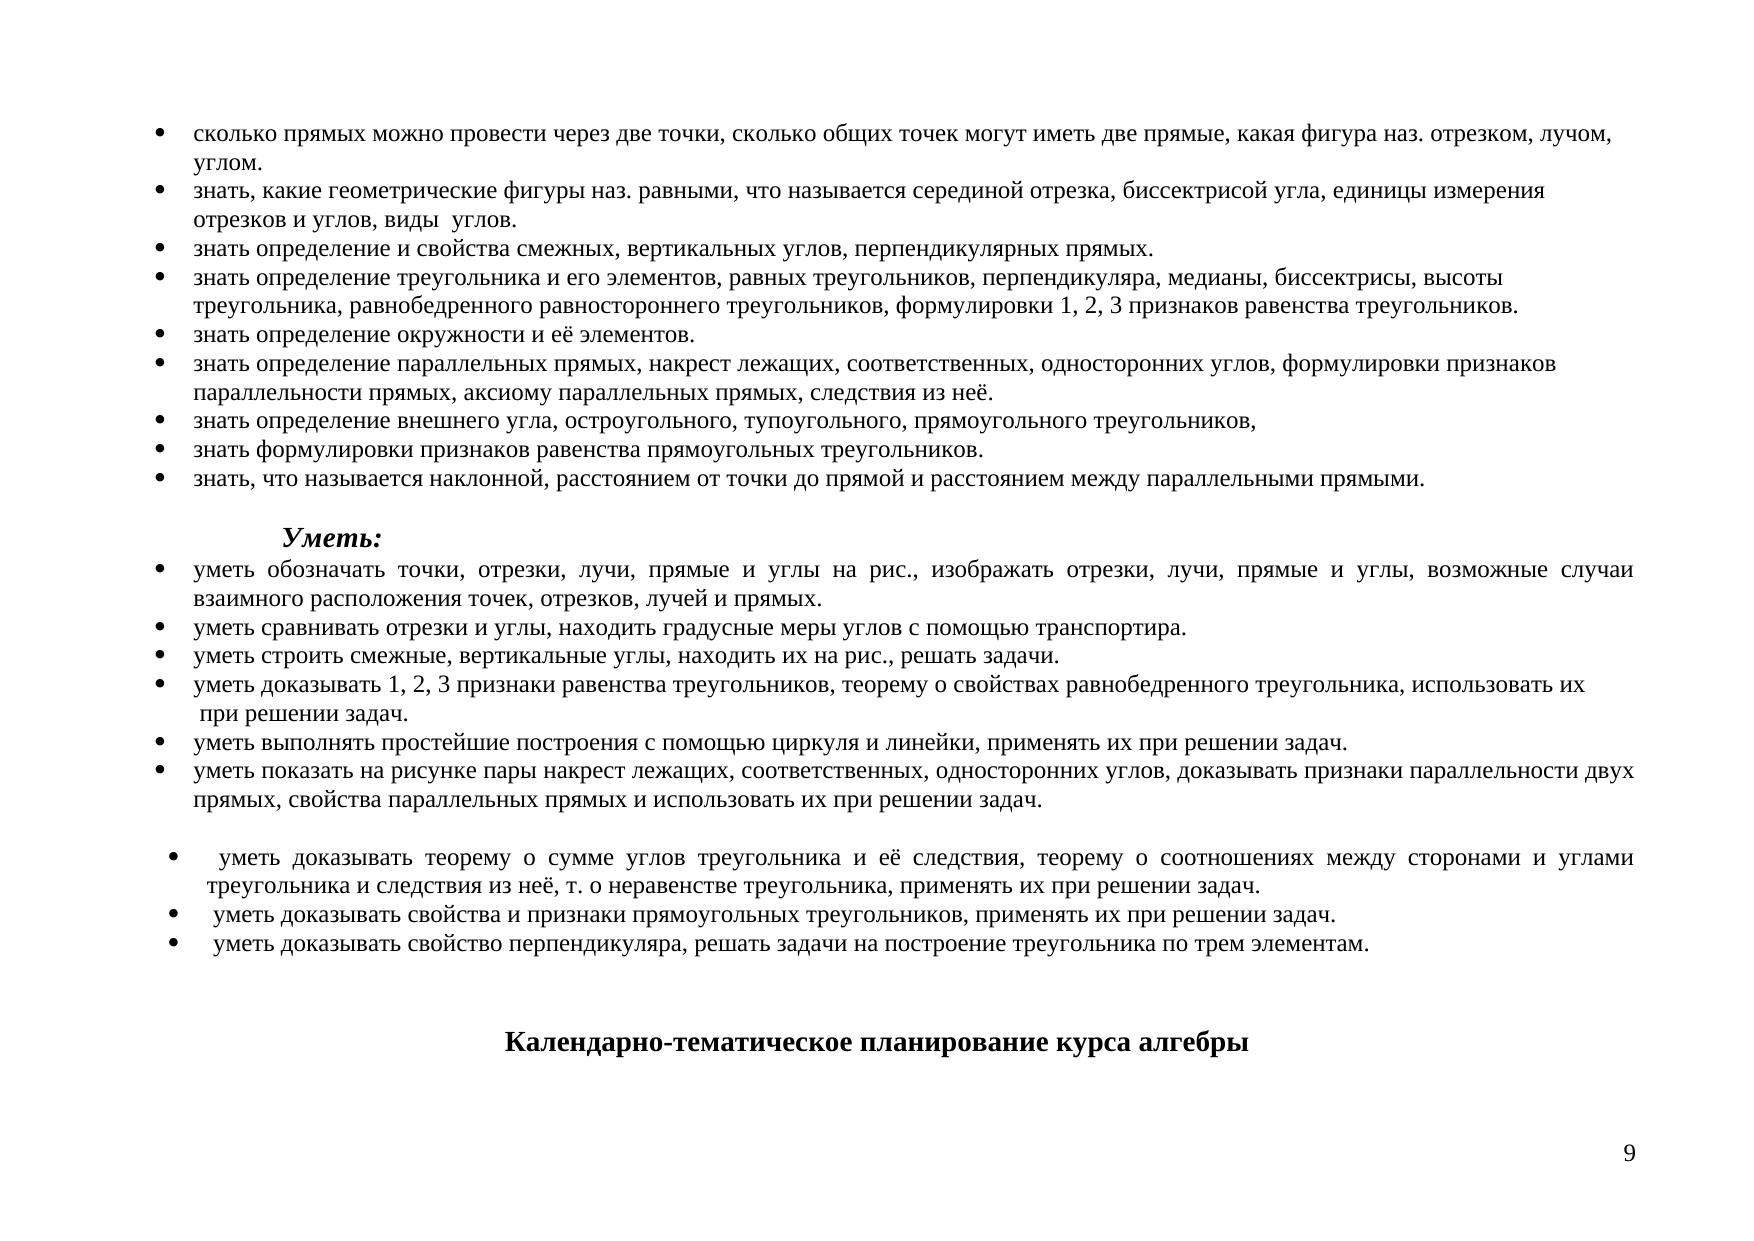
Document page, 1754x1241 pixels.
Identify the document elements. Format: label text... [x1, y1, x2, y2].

list знать определение внешнего угла, остроугольного, тупоугольного, прямоугольного треугольников, [156, 406, 1636, 434]
list знать определение параллельных прямых, накрест лежащих, соответственных, односторонних углов, формулировки признаков параллельности прямых, аксиому параллельных прямых, следствия из неё. [156, 348, 1636, 406]
list знать определение и свойства смежных, вертикальных углов, перпендикулярных прямых. [156, 233, 1636, 262]
list уметь строить смежные, вертикальные углы, находить их на рис., решать задачи. [156, 640, 1636, 669]
list уметь доказывать теорему о сумме углов треугольника и её следствия, теорему о соотношениях между сторонами и углами треугольника и следствия из неё, т. о неравенстве треугольника, применять их при решении задач. [169, 842, 1636, 899]
list уметь показать на рисунке пары накрест лежащих, соответственных, односторонних углов, доказывать признаки параллельности двух прямых, свойства параллельных прямых и использовать их при решении задач. [156, 755, 1636, 813]
list уметь выполнять простейшие построения с помощью циркуля и линейки, применять их при решении задач. [156, 727, 1636, 755]
list знать, какие геометрические фигуры наз. равными, что называется серединой отрезка, биссектрисой угла, единицы измерения отрезков и углов, виды углов. [156, 176, 1636, 233]
text при решении задач. [193, 698, 1636, 727]
list уметь доказывать 1, 2, 3 признаки равенства треугольников, теорему о свойствах равнобедренного треугольника, использовать их [156, 669, 1636, 698]
list уметь обозначать точки, отрезки, лучи, прямые и углы на рис., изображать отрезки, лучи, прямые и углы, возможные случаи взаимного расположения точек, отрезков, лучей и прямых. [156, 554, 1636, 612]
list знать определение треугольника и его элементов, равных треугольников, перпендикуляра, медианы, биссектрисы, высоты треугольника, равнобедренного равностороннего треугольников, формулировки 1, 2, 3 признаков равенства треугольников. [156, 262, 1636, 319]
text Уметь: [118, 521, 1636, 554]
list уметь доказывать свойство перпендикуляра, решать задачи на построение треугольника по трем элементам. [169, 928, 1636, 957]
list знать, что называется наклонной, расстоянием от точки до прямой и расстоянием между параллельными прямыми. [156, 463, 1636, 492]
text Календарно-тематическое планирование курса алгебры [118, 1024, 1636, 1057]
list знать формулировки признаков равенства прямоугольных треугольников. [156, 434, 1636, 463]
list уметь сравнивать отрезки и углы, находить градусные меры углов с помощью транспортира. [156, 612, 1636, 640]
list знать определение окружности и её элементов. [156, 319, 1636, 348]
list уметь доказывать свойства и признаки прямоугольных треугольников, применять их при решении задач. [169, 899, 1636, 928]
list сколько прямых можно провести через две точки, сколько общих точек могут иметь две прямые, какая фигура наз. отрезком, лучом, углом. [156, 118, 1636, 176]
